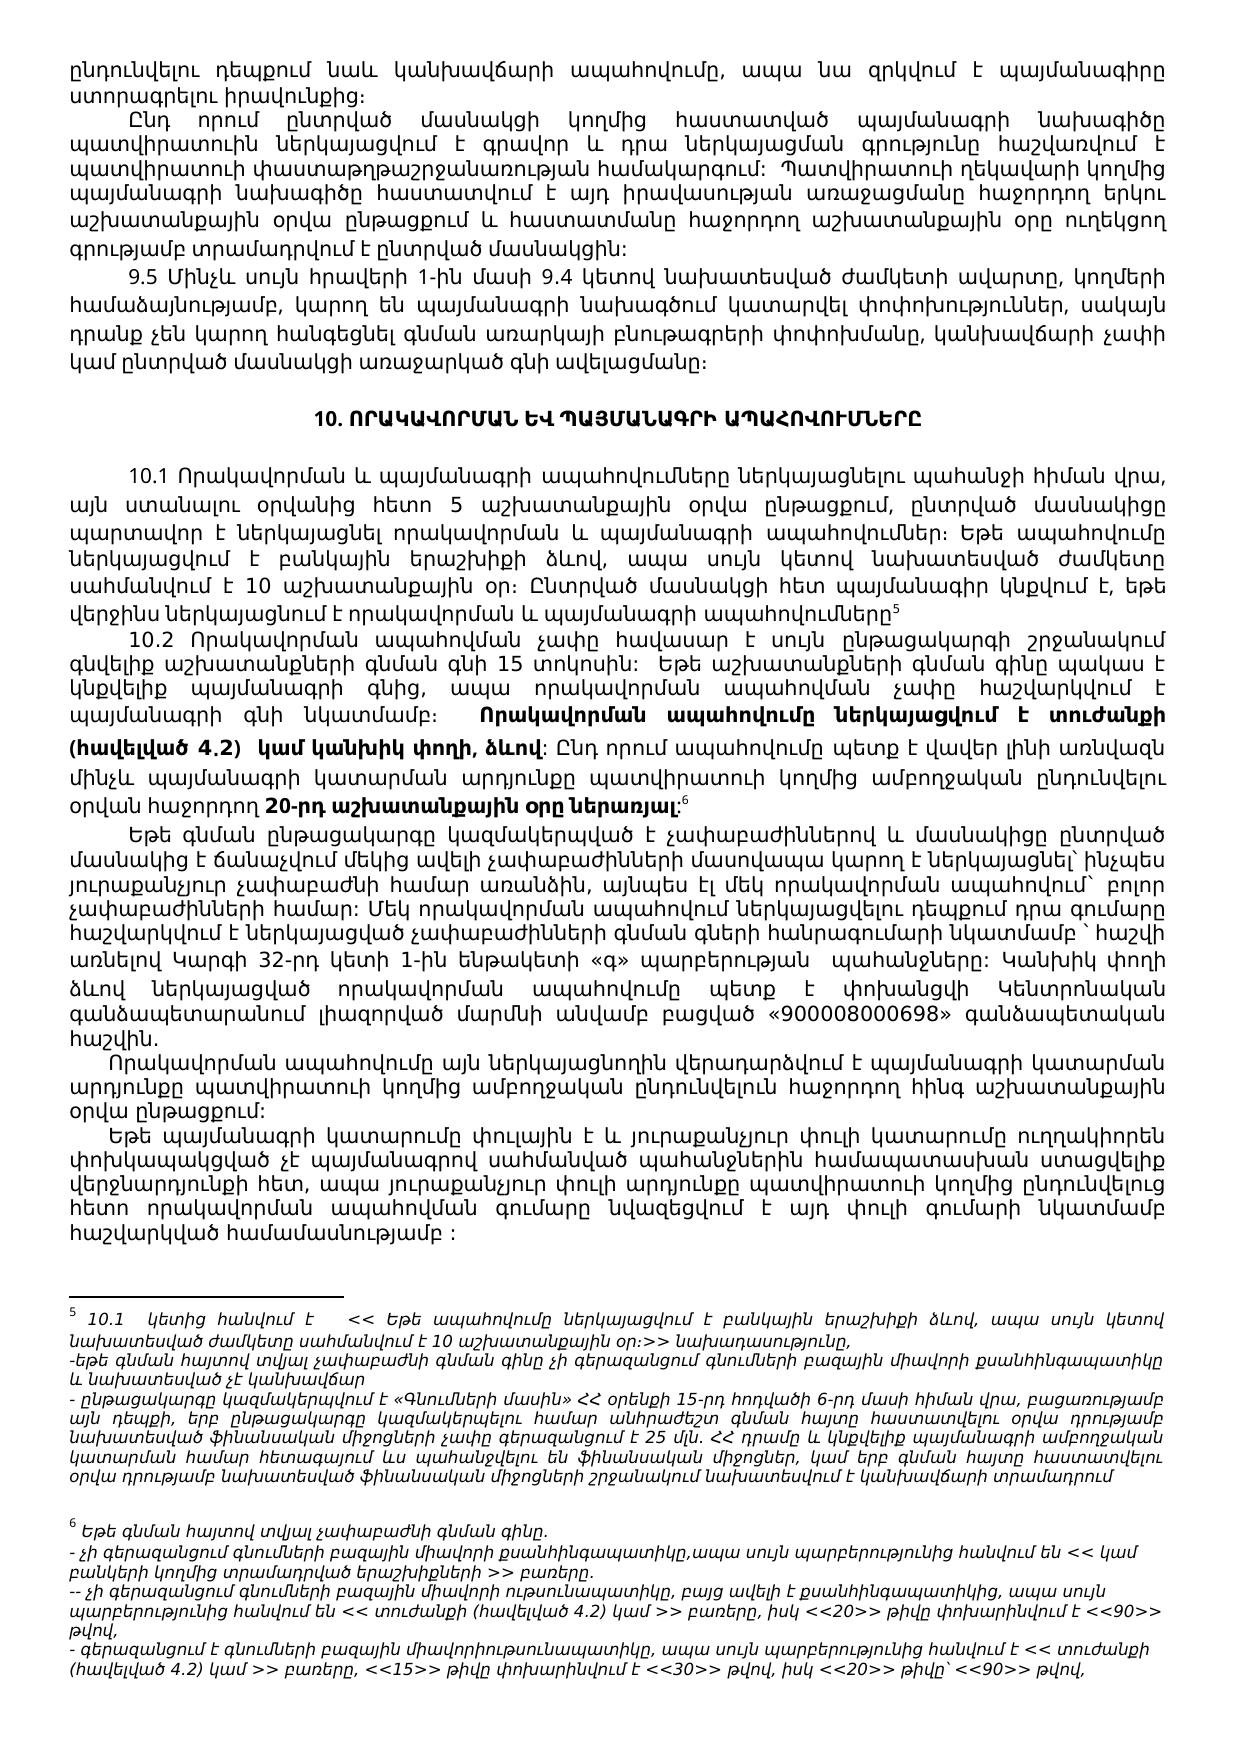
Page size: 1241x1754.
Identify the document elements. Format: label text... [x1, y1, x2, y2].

text 9.5 Մինչև սույն հրավերի 1-ին մասի 9.4 կետով նախատեսված ժամկետի ավարտը, կողմերի համաձայնությամբ, կարող են պայմանագրի նախագծում կատարվել փոփոխություններ, սակայն դրանք չեն կարող հանգեցնել գնման առարկայի բնութագրերի փոփոխմանը, կանխավճարի չափի կամ ընտրված մասնակցի առաջարկած գնի ավելացմանը։ [69, 262, 1166, 376]
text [69, 56, 1166, 108]
text Եթե գնման ընթացակարգը կազմակերպված է չափաբաժիններով և մասնակիցը ընտրված մասնակից է ճանաչվում մեկից ավելի չափաբաժինների մասովապա կարող է ներկայացնել՝ ինչպես յուրաքանչյուր չափաբաժնի համար առանձին, այնպես էլ մեկ որակավորման ապահովում` բոլոր չափաբաժինների համար: Մեկ որակավորման ապահովում ներկայացվելու դեպքում դրա գումարը հաշվարկվում է ներկայացված չափաբաժինների գնման գների հանրագումարի նկատմամբ ՝ հաշվի առնելով Կարգի 32-րդ կետի 1-ին ենթակետի «գ» պարբերության պահանջները: Կանխիկ փողի ձևով ներկայացված որակավորման ապահովումը պետք է փոխանցվի Կենտրոնական գանձապետարանում լիազորված մարմնի անվամբ բացված «900008000698» գանձապետական հաշվին. [69, 820, 1166, 1051]
text Որակավորման ապահովումը այն ներկայացնողին վերադարձվում է պայմանագրի կատարման արդյունքը պատվիրատուի կողմից ամբողջական ընդունվելուն հաջորդող հինգ աշխատանքային օրվա ընթացքում: [69, 1051, 1166, 1124]
text Եթե պայմանագրի կատարումը փուլային է և յուրաքանչյուր փուլի կատարումը ուղղակիորեն փոխկապակցված չէ պայմանագրով սահմանված պահանջներին համապատասխան ստացվելիք վերջնարդյունքի հետ, ապա յուրաքանչյուր փուլի արդյունքը պատվիրատուի կողմից ընդունվելուց հետո որակավորման ապահովման գումարը նվազեցվում է այդ փուլի գումարի նկատմամբ հաշվարկված համամասնությամբ : [69, 1124, 1166, 1245]
text 10. ՈՐԱԿԱՎՈՐՄԱՆ ԵՎ ՊԱՅՄԱՆԱԳՐԻ ԱՊԱՀՈՎՈՒՄՆԵՐԸ [69, 404, 1166, 433]
text 10.1 Որակավորման և պայմանագրի ապահովումները ներկայացնելու պահանջի հիման վրա, այն ստանալու օրվանից հետո 5 աշխատանքային օրվա ընթացքում, ընտրված մասնակիցը պարտավոր է ներկայացնել որակավորման և պայմանագրի ապահովումներ։ Եթե ապահովումը ներկայացվում է բանկային երաշխիքի ձևով, ապա սույն կետով նախատեսված ժամկետը սահմանվում է 10 աշխատանքային օր։ Ընտրված մասնակցի հետ պայմանագիր կնքվում է, եթե վերջինս ներկայացնում է որակավորման և պայմանագրի ապահովումները [69, 461, 1166, 628]
text 10.2 Որակավորման ապահովման չափը հավասար է սույն ընթացակարգի շրջանակում գնվելիք աշխատանքների գնման գնի 15 տոկոսին: Եթե աշխատանքների գնման գինը պակաս է կնքվելիք պայմանագրի գնից, ապա որակավորման ապահովման չափը հաշվարկվում է պայմանագրի գնի նկատմամբ։ Որակավորման ապահովումը ներկայացվում է տուժանքի (հավելված 4․2) կամ կանխիկ փողի, ձևով: Ընդ որում ապահովումը պետք է վավեր լինի առնվազն մինչև պայմանագրի կատարման արդյունքը պատվիրատուի կողմից ամբողջական ընդունվելու օրվան հաջորդող 20-րդ աշխատանքային օրը ներառյալ: [69, 628, 1166, 820]
text Ընդ որում ընտրված մասնակցի կողմից հաստատված պայմանագրի նախագիծը պատվիրատուին ներկայացվում է գրավոր և դրա ներկայացման գրությունը հաշվառվում է պատվիրատուի փաստաթղթաշրջանառության համակարգում: Պատվիրատուի ղեկավարի կողմից պայմանագրի նախագիծը հաստատվում է այդ իրավասության առաջացմանը հաջորդող երկու աշխատանքային օրվա ընթացքում և հաստատմանը հաջորդող աշխատանքային օրը ուղեկցող գրությամբ տրամադրվում է ընտրված մասնակցին: [69, 108, 1166, 262]
